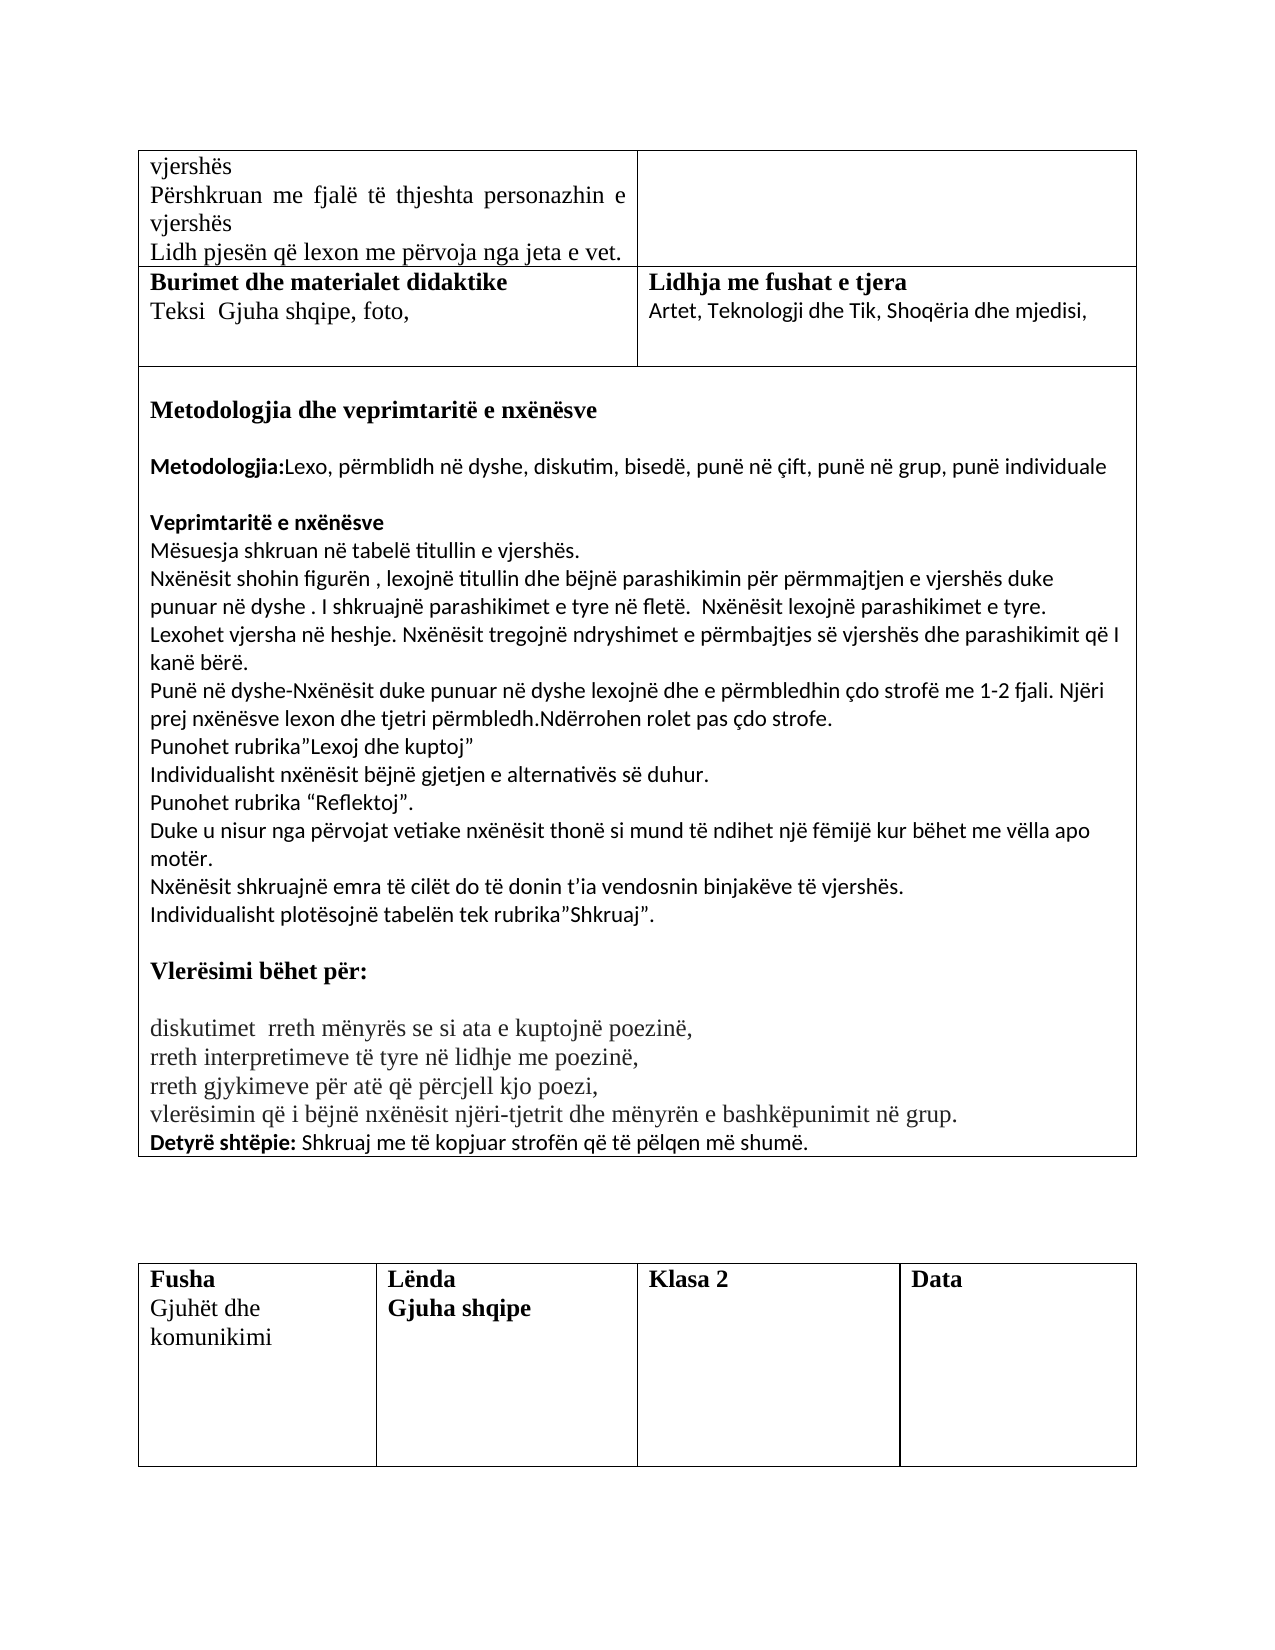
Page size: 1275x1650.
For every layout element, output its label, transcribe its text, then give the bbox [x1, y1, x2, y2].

table_header Lënda Gjuha shqipe [377, 1264, 637, 1466]
table_cell Burimet dhe materialet didaktike Teksi Gjuha shqipe, foto, [139, 267, 637, 366]
table_header Fusha Gjuhët dhe komunikimi [139, 1264, 376, 1466]
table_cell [139, 151, 637, 266]
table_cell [638, 151, 1136, 266]
table_cell Lidhja me fushat e tjera Artet, Teknologji dhe Tik, Shoqëria dhe mjedisi, [638, 267, 1136, 366]
table_header Data [901, 1264, 1136, 1466]
table_cell Metodologjia dhe veprimtaritë e nxënësve Metodologjia:Lexo, përmblidh në dyshe, diskutim, bisedë, punë në çift, punë në grup, punë individuale Veprimtaritë e nxënësve Mësuesja shkruan në tabelë titullin e vjershës. Nxënësit shohin figurën , lexojnë titullin dhe bëjnë parashikimin për përmmajtjen e vjershës duke punuar në dyshe . I shkruajnë parashikimet e tyre në fletë. Nxënësit lexojnë parashikimet e tyre. Lexohet vjersha në heshje. Nxënësit tregojnë ndryshimet e përmbajtjes së vjershës dhe parashikimit që I kanë bërë. Punë në dyshe-Nxënësit duke punuar në dyshe lexojnë dhe e përmbledhin çdo strofë me 1-2 fjali. Njëri prej nxënësve lexon dhe tjetri përmbledh.Ndërrohen rolet pas çdo strofe. Punohet rubrika”Lexoj dhe kuptoj” Individualisht nxënësit bëjnë gjetjen e alternativës së duhur. Punohet rubrika “Reflektoj”. Duke u nisur nga përvojat vetiake nxënësit thonë si mund të ndihet një fëmijë kur bëhet me vëlla apo motër. Nxënësit shkruajnë emra të cilët do të donin t’ia vendosnin binjakëve të vjershës. Individualisht plotësojnë tabelën tek rubrika”Shkruaj”. Vlerësimi bëhet për: diskutimet rreth mënyrës se si ata e kuptojnë poezinë, rreth interpretimeve të tyre në lidhje me poezinë, rreth gjykimeve për atë që përcjell kjo poezi, vlerësimin që i bëjnë nxënësit njëri-tjetrit dhe mënyrën e bashkëpunimit në grup. Detyrë shtëpie: Shkruaj me të kopjuar strofën që të pëlqen më shumë. [139, 367, 1136, 1156]
table_header Klasa 2 [638, 1264, 899, 1466]
